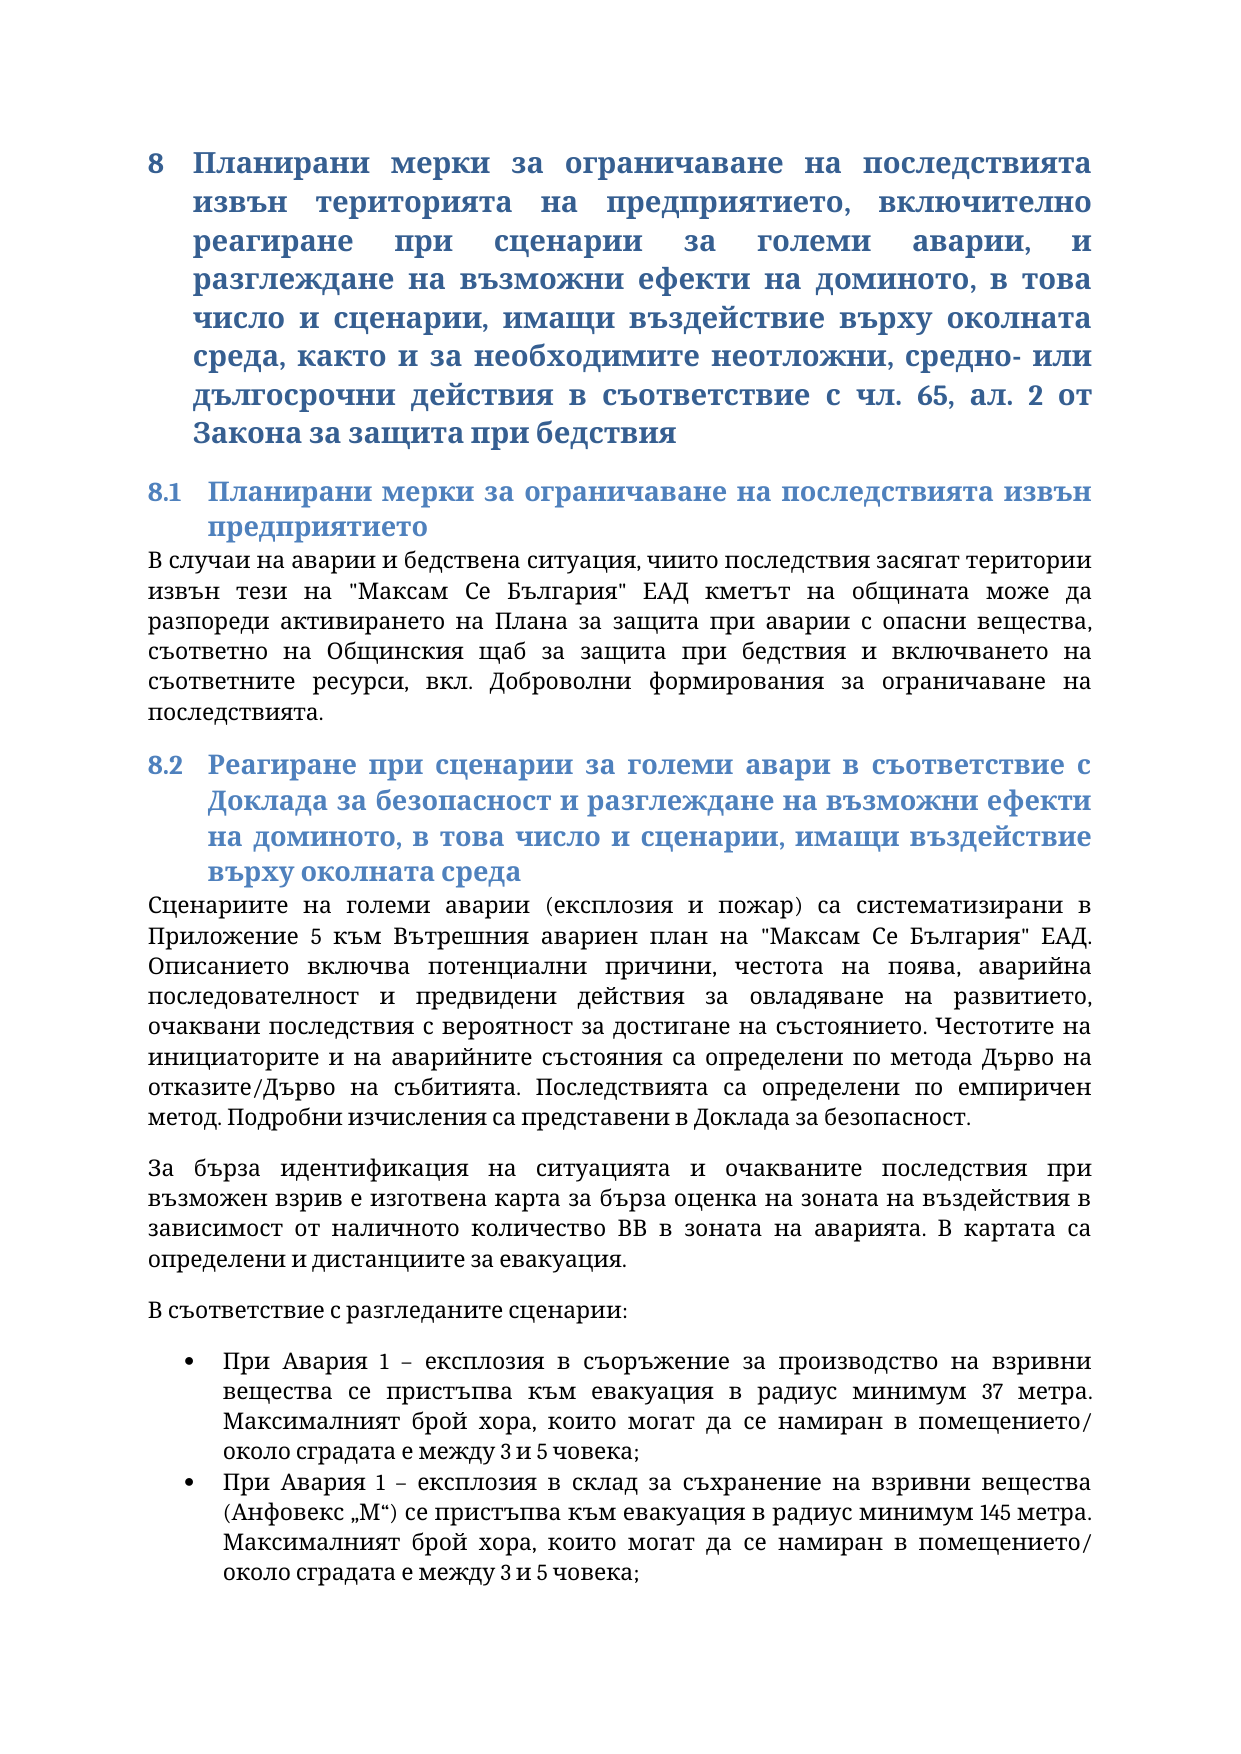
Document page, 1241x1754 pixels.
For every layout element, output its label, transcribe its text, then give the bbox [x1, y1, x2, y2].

text За бърза идентификация на ситуацията и очакваните последствия при възможен взрив е изготвена карта за бърза оценка на зоната на въздействия в зависимост от наличното количество ВВ в зоната на аварията. В картата са определени и дистанциите за евакуация. [148, 1156, 1093, 1273]
subtitle Реагиране при сценарии за големи авари в съответствие с Доклада за безопасност и разглеждане на възможни ефекти на доминото, в това число и сценарии, имащи въздействие върху околната среда [148, 750, 1093, 889]
subtitle Планирани мерки за ограничаване на последствията извън територията на предприятието, включително реагиране при сценарии за големи аварии, и разглеждане на възможни ефекти на доминото, в това число и сценарии, имащи въздействие върху околната среда, както и за необходимите неотложни, средно- или дългосрочни действия в съответствие с чл. 65, ал. 2 от Закона за защита при бедствия [148, 148, 1093, 451]
list При Авария 1 – експлозия в съоръжение за производство на взривни вещества се пристъпва към евакуация в радиус минимум 37 метра. Максималният брой хора, които могат да се намиран в помещението/ около сградата е между 3 и 5 човека; [185, 1348, 1093, 1465]
list При Авария 1 – експлозия в склад за съхранение на взривни вещества (Анфовекс „М“) се пристъпва към евакуация в радиус минимум 145 метра. Максималният брой хора, които могат да се намиран в помещението/ около сградата е между 3 и 5 човека; [185, 1469, 1093, 1586]
subtitle Планирани мерки за ограничаване на последствията извън предприятието [148, 477, 1093, 544]
text Сценариите на големи аварии (експлозия и пожар) са систематизирани в Приложение 5 към Вътрешния авариен план на "Максам Се България" ЕАД. Описанието включва потенциални причини, честота на поява, аварийна последователност и предвидени действия за овладяване на развитието, очаквани последствия с вероятност за достигане на състоянието. Честотите на инициаторите и на аварийните състояния са определени по метода Дърво на отказите/Дърво на събитията. Последствията са определени по емпиричен метод. Подробни изчисления са представени в Доклада за безопасност. [148, 893, 1093, 1131]
text В съответствие с разгледаните сценарии: [148, 1297, 1093, 1324]
text В случаи на аварии и бедствена ситуация, чиито последствия засягат територии извън тези на "Максам Се България" ЕАД кметът на общината може да разпореди активирането на Плана за защита при аварии с опасни вещества, съответно на Общинския щаб за защита при бедствия и включването на съответните ресурси, вкл. Доброволни формирования за ограничаване на последствията. [148, 548, 1093, 726]
